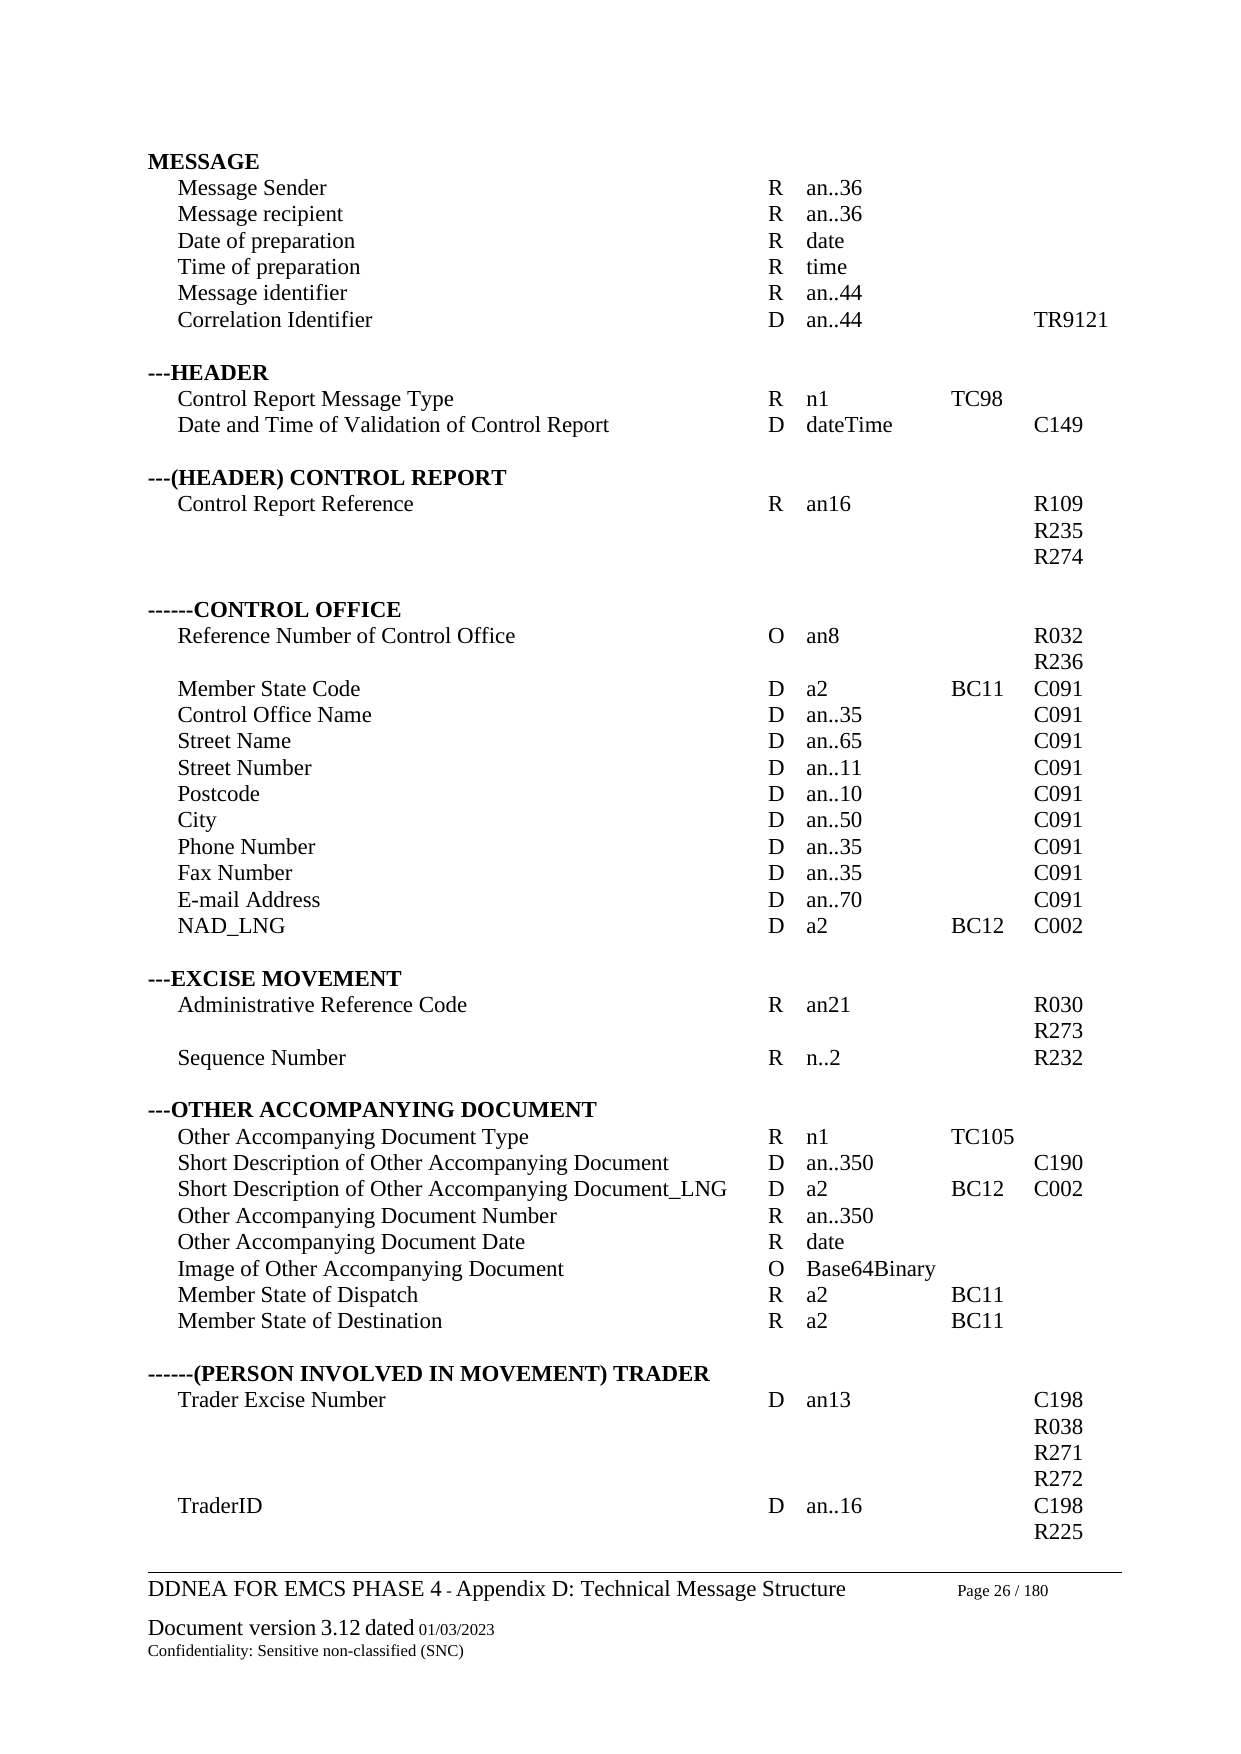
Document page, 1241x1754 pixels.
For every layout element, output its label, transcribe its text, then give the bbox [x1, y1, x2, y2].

text ---HEADER [148, 358, 1122, 385]
text Short Description of Other Accompanying Document D an..350 C190 [148, 1149, 1122, 1176]
text ---OTHER ACCOMPANYING DOCUMENT [148, 1096, 1122, 1123]
text Phone Number D an..35 C091 [148, 833, 1122, 859]
text TraderID D an..16 C198 [148, 1492, 1122, 1518]
text Date and Time of Validation of Control Report D dateTime C149 [148, 411, 1122, 438]
text Message Sender R an..36 [148, 174, 1122, 200]
text ---(HEADER) CONTROL REPORT [148, 464, 1122, 490]
text Image of Other Accompanying Document O Base64Binary [148, 1254, 1122, 1281]
text R235 [148, 517, 1122, 543]
text R274 [148, 543, 1122, 569]
text ---EXCISE MOVEMENT [148, 965, 1122, 991]
text R273 [148, 1017, 1122, 1044]
text R236 [148, 648, 1122, 675]
text ------(PERSON INVOLVED IN MOVEMENT) TRADER [148, 1360, 1122, 1386]
text Control Report Message Type R n1 TC98 [148, 385, 1122, 411]
text MESSAGE [148, 148, 1122, 174]
text Other Accompanying Document Number R an..350 [148, 1202, 1122, 1228]
text NAD_LNG D a2 BC12 C002 [148, 912, 1122, 938]
text Administrative Reference Code R an21 R030 [148, 991, 1122, 1017]
text Time of preparation R time [148, 253, 1122, 279]
text Control Office Name D an..35 C091 [148, 701, 1122, 727]
text R038 [148, 1413, 1122, 1439]
text Other Accompanying Document Date R date [148, 1228, 1122, 1254]
text Date of preparation R date [148, 227, 1122, 253]
text Reference Number of Control Office O an8 R032 [148, 622, 1122, 648]
text Sequence Number R n..2 R232 [148, 1044, 1122, 1070]
text Member State of Destination R a2 BC11 [148, 1307, 1122, 1334]
text Street Number D an..11 C091 [148, 754, 1122, 780]
text Control Report Reference R an16 R109 [148, 490, 1122, 517]
text Correlation Identifier D an..44 TR9121 [148, 306, 1122, 332]
text E-mail Address D an..70 C091 [148, 886, 1122, 912]
text Other Accompanying Document Type R n1 TC105 [148, 1123, 1122, 1149]
text City D an..50 C091 [148, 807, 1122, 833]
text Message identifier R an..44 [148, 279, 1122, 306]
text Member State of Dispatch R a2 BC11 [148, 1281, 1122, 1307]
text Member State Code D a2 BC11 C091 [148, 675, 1122, 701]
text Message recipient R an..36 [148, 200, 1122, 227]
text R225 [148, 1518, 1122, 1544]
text Trader Excise Number D an13 C198 [148, 1386, 1122, 1413]
text Street Name D an..65 C091 [148, 727, 1122, 754]
text R272 [148, 1465, 1122, 1492]
text R271 [148, 1439, 1122, 1465]
text Fax Number D an..35 C091 [148, 859, 1122, 886]
text Postcode D an..10 C091 [148, 780, 1122, 807]
text Short Description of Other Accompanying Document_LNG D a2 BC12 C002 [148, 1176, 1122, 1202]
text ------CONTROL OFFICE [148, 596, 1122, 622]
